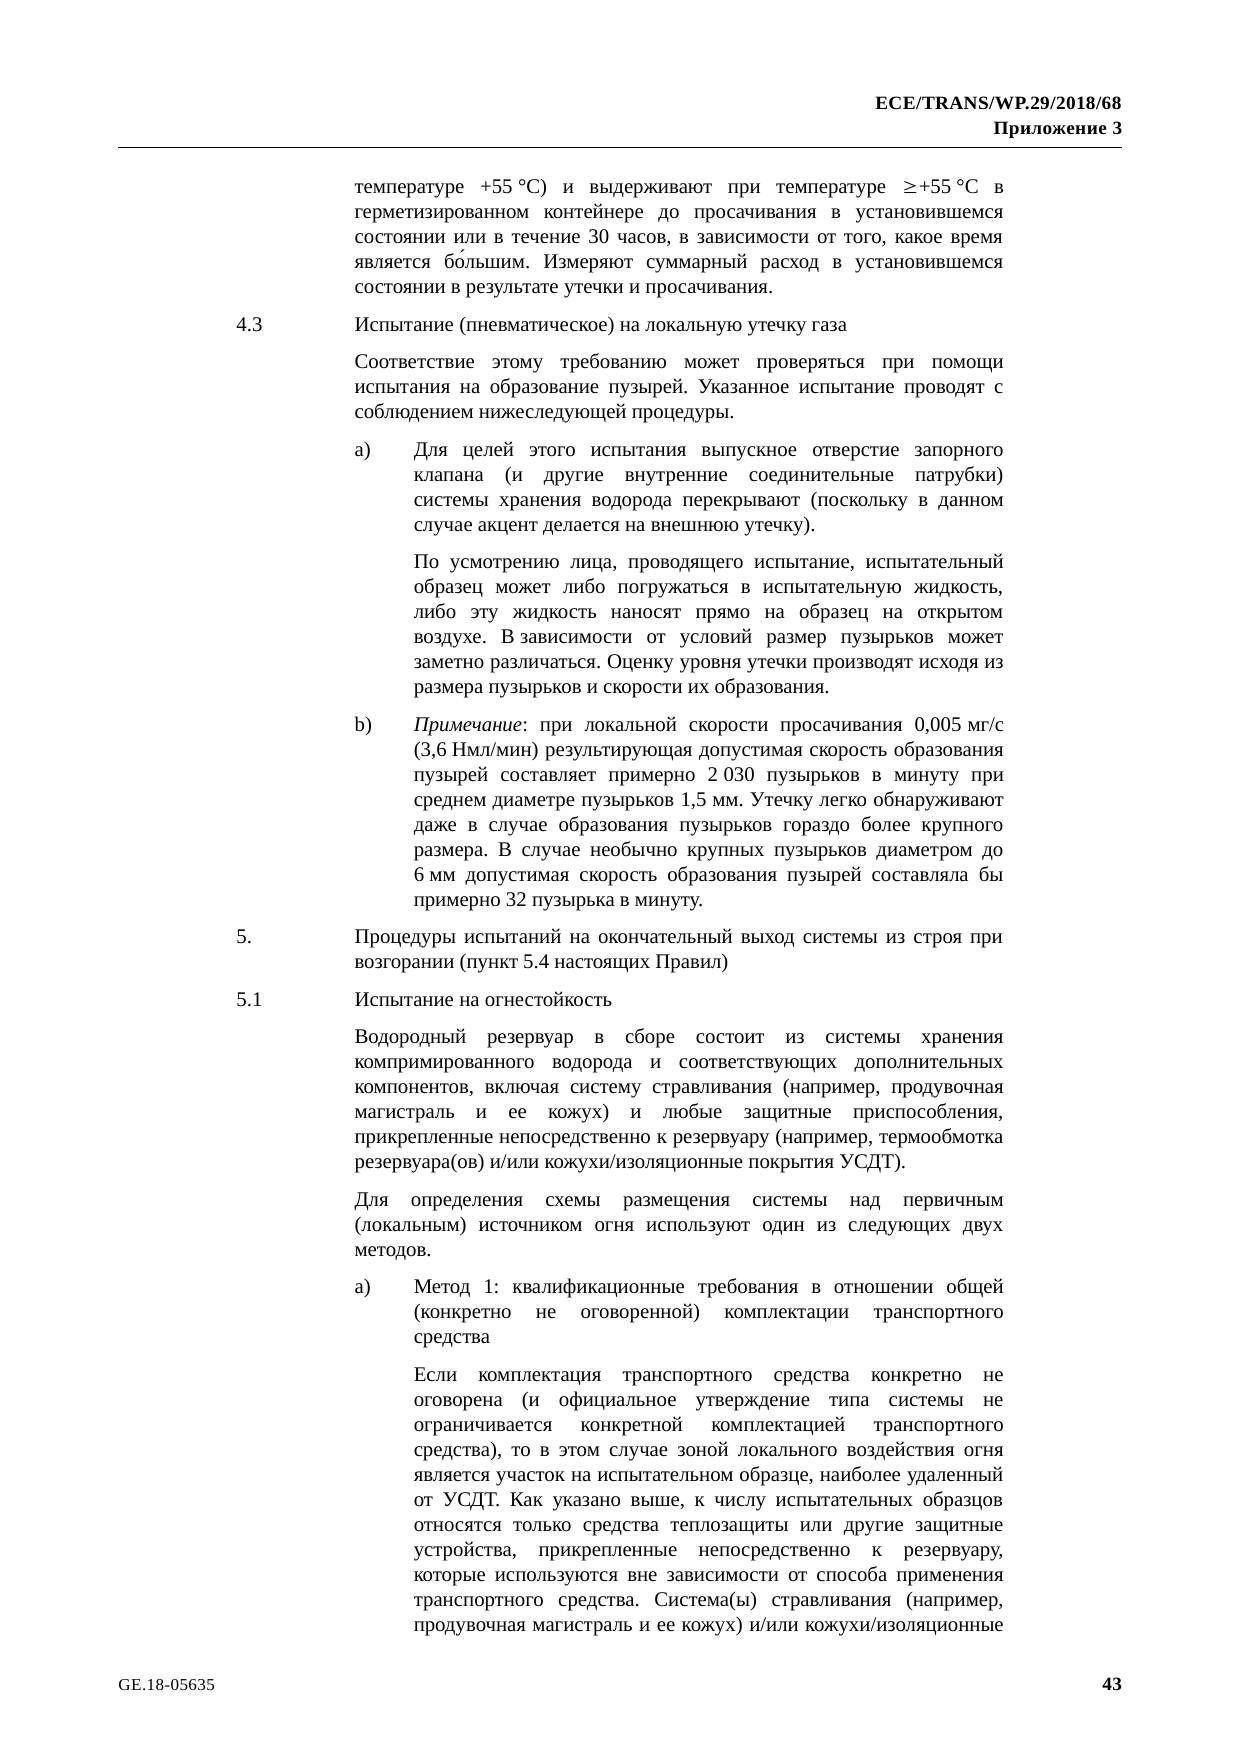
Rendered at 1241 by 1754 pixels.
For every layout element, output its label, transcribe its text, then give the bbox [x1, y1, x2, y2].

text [236, 173, 1004, 298]
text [236, 1361, 1004, 1636]
text 5.1 Испытание на огнестойкость [236, 986, 1004, 1011]
text 4.3 Испытание (пневматическое) на локальную утечку газа [236, 311, 1004, 336]
text а) Метод 1: квалификационные требования в отношении общей (конкретно не оговоренной) комплектации транспортного средства [236, 1273, 1004, 1348]
text Соответствие этому требованию может проверяться при помощи испытания на образование пузырей. Указанное испытание проводят с соблюдением нижеследующей процедуры. [236, 348, 1004, 423]
text Для определения схемы размещения системы над первичным (локальным) источником огня используют один из следующих двух методов. [236, 1186, 1004, 1261]
text 5. Процедуры испытаний на окончательный выход системы из строя при возгорании (пункт 5.4 настоящих Правил) [236, 923, 1004, 973]
text b) Примечание: при локальной скорости просачивания 0,005 мг/с (3,6 Нмл/мин) результирующая допустимая скорость образования пузырей составляет примерно 2 030 пузырьков в минуту при среднем диаметре пузырьков 1,5 мм. Утечку легко обнаруживают даже в случае образования пузырьков гораздо более крупного размера. В случае необычно крупных пузырьков диаметром до 6 мм допустимая скорость образования пузырей составляла бы примерно 32 пузырька в минуту. [236, 711, 1004, 911]
text Водородный резервуар в сборе состоит из системы хранения компримированного водорода и соответствующих дополнительных компонентов, включая систему стравливания (например, продувочная магистраль и ее кожух) и любые защитные приспособления, прикрепленные непосредственно к резервуару (например, термообмотка резервуара(ов) и/или кожухи/изоляционные покрытия УСДТ). [236, 1023, 1004, 1173]
text a) Для целей этого испытания выпускное отверстие запорного клапана (и другие внутренние соединительные патрубки) системы хранения водорода перекрывают (поскольку в данном случае акцент делается на внешнюю утечку). [236, 436, 1004, 536]
text По усмотрению лица, проводящего испытание, испытательный образец может либо погружаться в испытательную жидкость, либо эту жидкость наносят прямо на образец на открытом воздухе. В зависимости от условий размер пузырьков может заметно различаться. Оценку уровня утечки производят исходя из размера пузырьков и скорости их образования. [236, 548, 1004, 698]
